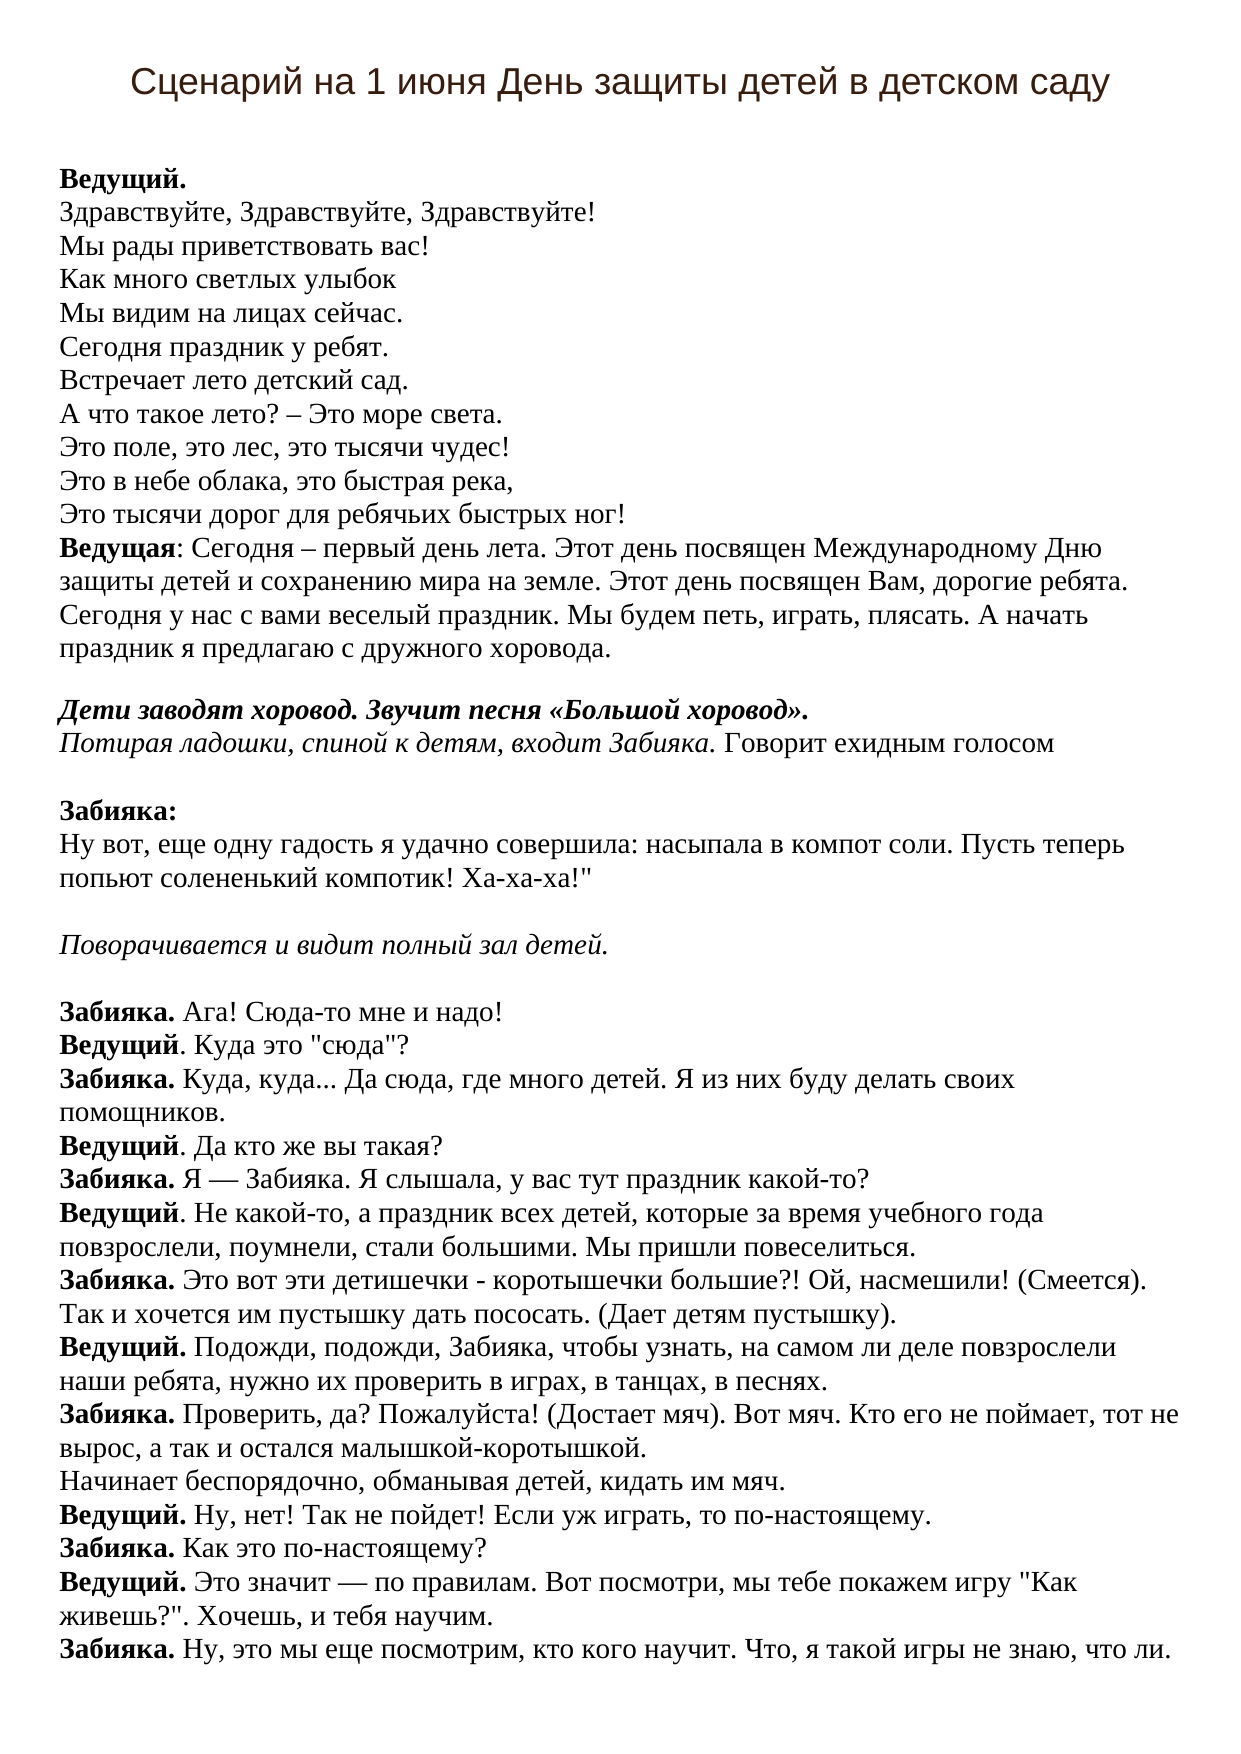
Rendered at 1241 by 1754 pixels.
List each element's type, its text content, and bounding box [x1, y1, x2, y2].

text Ведущий. Здравствуйте, Здравствуйте, Здравствуйте! Мы рады приветствовать вас! Как много светлых улыбок Мы видим на лицах сейчас. Сегодня праздник у ребят. Встречает лето детский сад. А что такое лето? – Это море света. Это поле, это лес, это тысячи чудес! Это в небе облака, это быстрая река, Это тысячи дорог для ребячьих быстрых ног! Ведущая: Сегодня – первый день лета. Этот день посвящен Международному Дню защиты детей и сохранению мира на земле. Этот день посвящен Вам, дорогие ребята. Сегодня у нас с вами веселый праздник. Мы будем петь, играть, плясать. А начать праздник я предлагаю с дружного хоровода. [59, 161, 1181, 692]
text Сценарий на 1 июня День защиты детей в детском саду [59, 59, 1181, 102]
text Дети заводят хоровод. Звучит песня «Большой хоровод». Потирая ладошки, спиной к детям, входит Забияка. Говорит ехидным голосом [59, 692, 1181, 759]
text Ну вот, еще одну гадость я удачно совершила: насыпала в компот соли. Пусть теперь попьют солененький компотик! Ха-ха-ха!" [59, 826, 1181, 893]
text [59, 960, 1181, 1665]
text Забияка: [59, 793, 1181, 826]
text Поворачивается и видит полный зал детей. [59, 893, 1181, 960]
